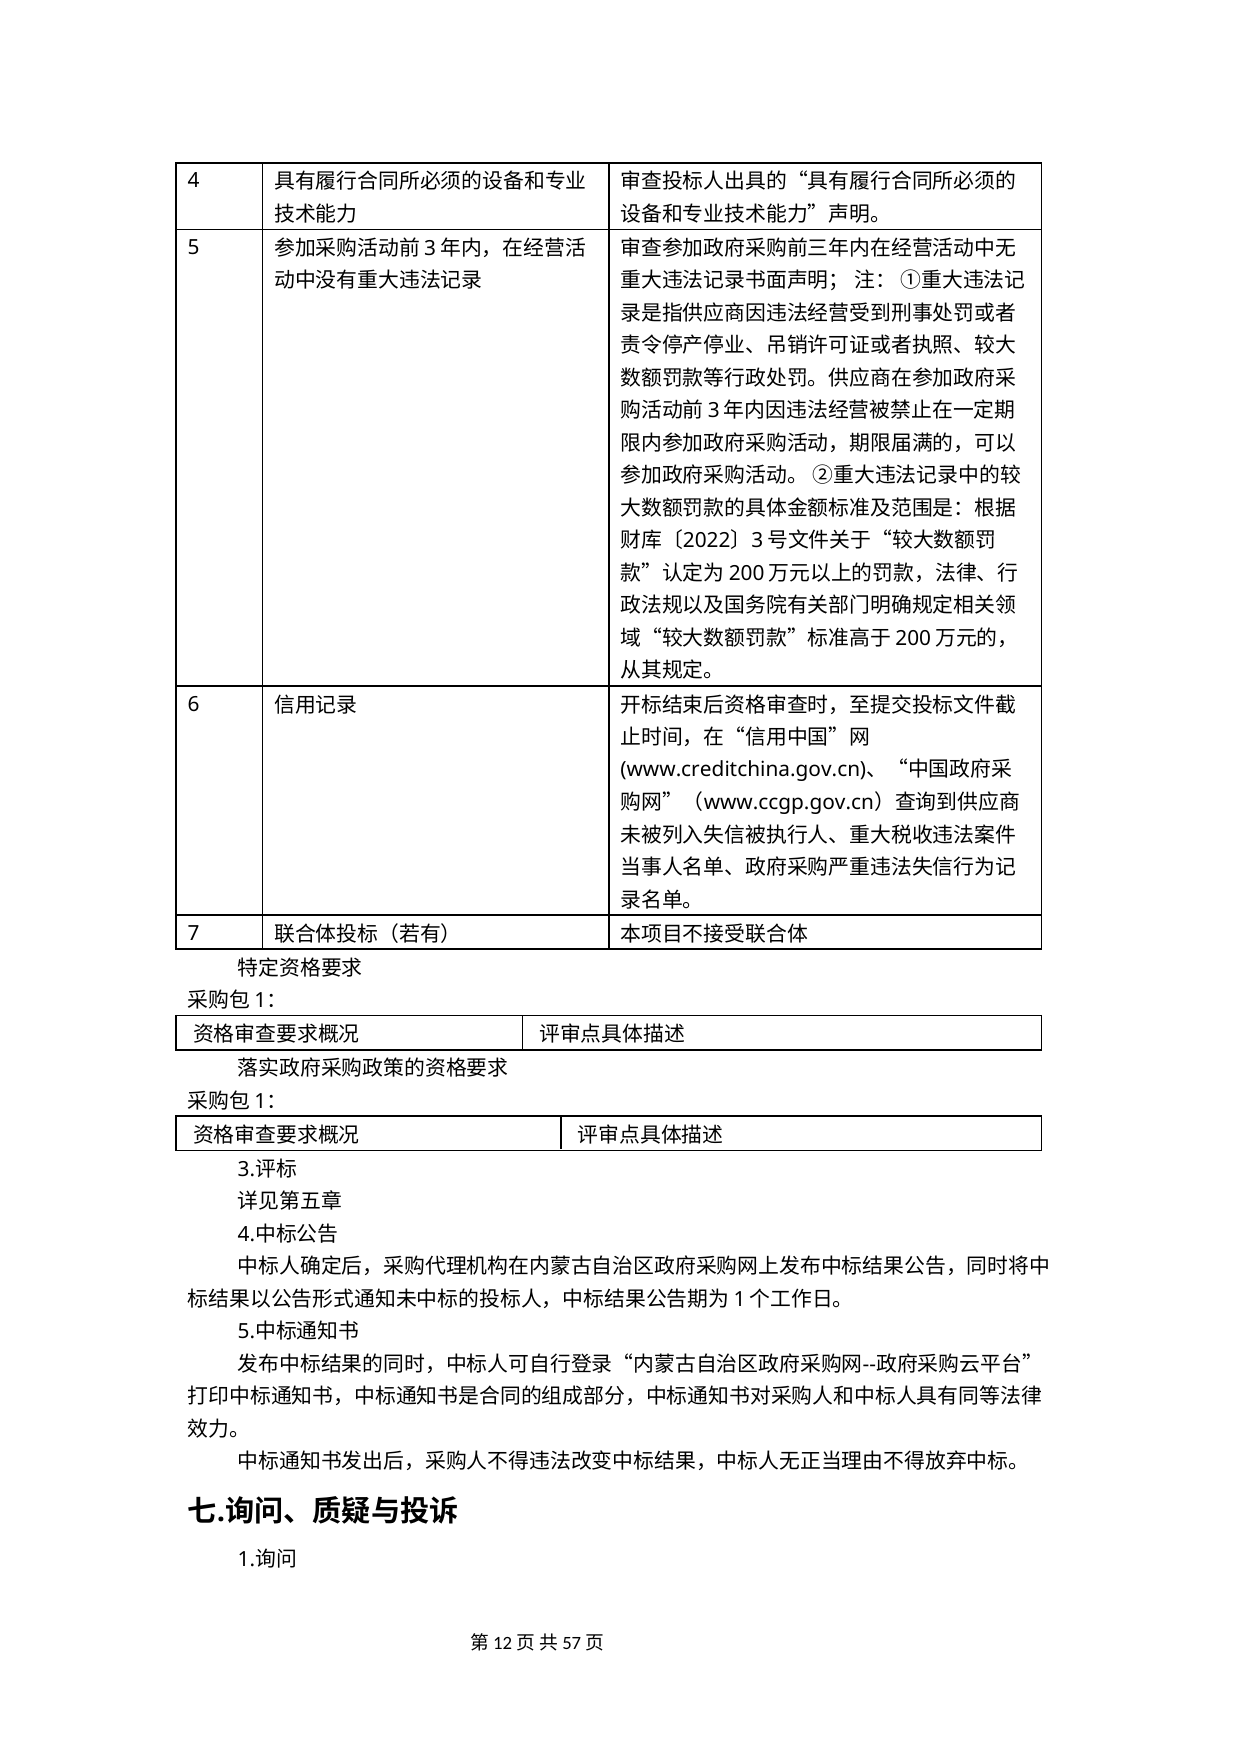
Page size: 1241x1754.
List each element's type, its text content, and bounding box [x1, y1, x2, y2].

table_cell 4 [177, 164, 262, 228]
table_header 资格审查要求概况 [177, 1117, 560, 1149]
table_cell 具有履行合同所必须的设备和专业技术能力 [263, 164, 608, 228]
text 中标通知书发出后，采购人不得违法改变中标结果，中标人无正当理由不得放弃中标。 [187, 1443, 1053, 1476]
text 采购包1： [187, 1083, 1053, 1115]
table_cell 参加采购活动前3年内，在经营活动中没有重大违法记录 [263, 230, 608, 685]
text 1.询问 [187, 1541, 1053, 1573]
table_cell 审查投标人出具的“具有履行合同所必须的设备和专业技术能力”声明。 [610, 164, 1041, 228]
text 特定资格要求 [187, 950, 1053, 982]
text 中标人确定后，采购代理机构在内蒙古自治区政府采购网上发布中标结果公告，同时将中标结果以公告形式通知未中标的投标人，中标结果公告期为1个工作日。 [187, 1248, 1053, 1313]
text 落实政府采购政策的资格要求 [187, 1050, 1053, 1083]
table_cell 联合体投标（若有） [263, 916, 608, 948]
table_cell 7 [177, 916, 262, 948]
text 发布中标结果的同时，中标人可自行登录“内蒙古自治区政府采购网--政府采购云平台”打印中标通知书，中标通知书是合同的组成部分，中标通知书对采购人和中标人具有同等法律效力。 [187, 1346, 1053, 1443]
text 采购包1： [187, 982, 1053, 1015]
table_header 资格审查要求概况 [177, 1016, 522, 1049]
table_header 评审点具体描述 [562, 1117, 1041, 1149]
text 5.中标通知书 [187, 1313, 1053, 1346]
table_header 评审点具体描述 [523, 1016, 1041, 1049]
table_cell 6 [177, 687, 262, 914]
text 七.询问、质疑与投诉 [187, 1476, 1053, 1541]
table_cell 信用记录 [263, 687, 608, 914]
text 3.评标 [187, 1151, 1053, 1183]
table_cell 开标结束后资格审查时，至提交投标文件截止时间，在“信用中国”网(www.creditchina.gov.cn)、“中国政府采购网”（www.ccgp.gov.cn）查询到供应商未被列入失信被执行人、重大税收违法案件当事人名单、政府采购严重违法失信行为记录名单。 [610, 687, 1041, 914]
text 详见第五章 [187, 1183, 1053, 1216]
table_cell 本项目不接受联合体 [610, 916, 1041, 948]
text 4.中标公告 [187, 1216, 1053, 1248]
table_cell 审查参加政府采购前三年内在经营活动中无重大违法记录书面声明； 注： ①重大违法记录是指供应商因违法经营受到刑事处罚或者责令停产停业、吊销许可证或者执照、较大数额罚款等行政处罚。供应商在参加政府采购活动前3年内因违法经营被禁止在一定期限内参加政府采购活动，期限届满的，可以参加政府采购活动。 ②重大违法记录中的较大数额罚款的具体金额标准及范围是：根据财库〔2022〕3号文件关于“较大数额罚款”认定为200万元以上的罚款，法律、行政法规以及国务院有关部门明确规定相关领域“较大数额罚款”标准高于200万元的，从其规定。 [610, 230, 1041, 685]
table_cell 5 [177, 230, 262, 685]
